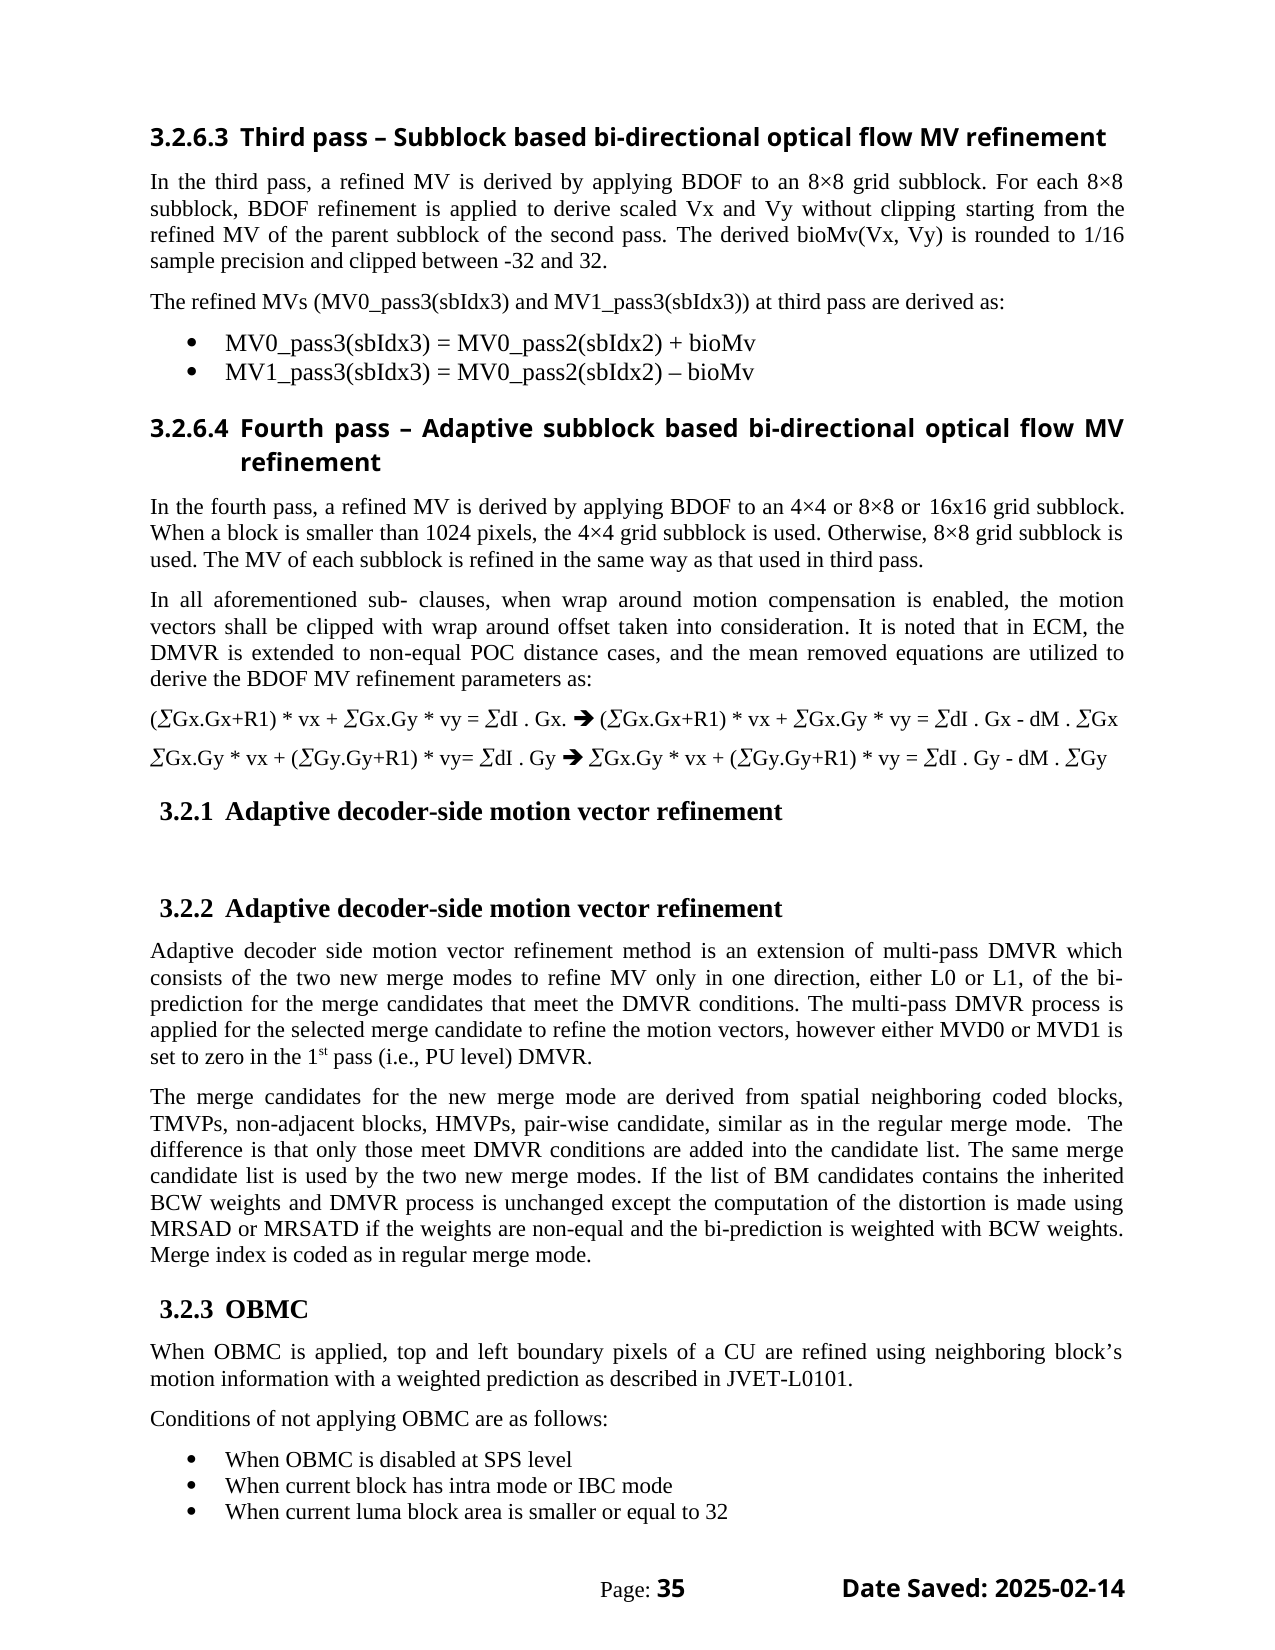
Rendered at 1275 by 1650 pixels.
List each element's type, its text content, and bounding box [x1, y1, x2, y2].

list When current luma block area is smaller or equal to 32 [187, 1498, 1125, 1525]
text In all aforementioned sub- clauses, when wrap around motion compensation is enabled, the motion vectors shall be clipped with wrap around offset taken into consideration. It is noted that in ECM, the DMVR is extended to non-equal POC distance cases, and the mean removed equations are utilized to derive the BDOF MV refinement parameters as: [150, 586, 1125, 692]
text Conditions of not applying OBMC are as follows: [150, 1405, 1125, 1431]
text The merge candidates for the new merge mode are derived from spatial neighboring coded blocks, TMVPs, non-adjacent blocks, HMVPs, pair-wise candidate, similar as in the regular merge mode. The difference is that only those meet DMVR conditions are added into the candidate list. The same merge candidate list is used by the two new merge modes. If the list of BM candidates contains the inherited BCW weights and DMVR process is unchanged except the computation of the distortion is made using MRSAD or MRSATD if the weights are non-equal and the bi-prediction is weighted with BCW weights. Merge index is coded as in regular merge mode. [150, 1083, 1125, 1268]
list When current block has intra mode or IBC mode [187, 1472, 1125, 1498]
text In the third pass, a refined MV is derived by applying BDOF to an 8×8 grid subblock. For each 8×8 subblock, BDOF refinement is applied to derive scaled Vx and Vy without clipping starting from the refined MV of the parent subblock of the second pass. The derived bioMv(Vx, Vy) is rounded to 1/16 sample precision and clipped between -32 and 32. [150, 168, 1125, 274]
subtitle Adaptive decoder-side motion vector refinement [159, 796, 1125, 827]
list MV1_pass3(sbIdx3) = MV0_pass2(sbIdx2) – bioMv [187, 357, 1125, 386]
text The refined MVs (MV0_pass3(sbIdx3) and MV1_pass3(sbIdx3)) at third pass are derived as: [150, 288, 1125, 314]
text (Gx.Gx+R1) * vx + Gx.Gy * vy = dI . Gx. (Gx.Gx+R1) * vx + Gx.Gy * vy = dI . Gx - dM . Gx [150, 706, 1125, 731]
text In the fourth pass, a refined MV is derived by applying BDOF to an 4×4 or 8×8 or 16x16 grid subblock. When a block is smaller than 1024 pixels, the 4×4 grid subblock is used. Otherwise, 8×8 grid subblock is used. The MV of each subblock is refined in the same way as that used in third pass. [150, 493, 1125, 572]
subtitle Third pass – Subblock based bi-directional optical flow MV refinement [150, 120, 1125, 154]
text Gx.Gy * vx + (Gy.Gy+R1) * vy= dI . Gy Gx.Gy * vx + (Gy.Gy+R1) * vy = dI . Gy - dM . Gy [150, 745, 1125, 771]
subtitle Adaptive decoder-side motion vector refinement [159, 892, 1125, 923]
subtitle Fourth pass – Adaptive subblock based bi-directional optical flow MV refinement [150, 411, 1125, 479]
subtitle OBMC [159, 1293, 1125, 1324]
text Adaptive decoder side motion vector refinement method is an extension of multi-pass DMVR which consists of the two new merge modes to refine MV only in one direction, either L0 or L1, of the bi-prediction for the merge candidates that meet the DMVR conditions. The multi-pass DMVR process is applied for the selected merge candidate to refine the motion vectors, however either MVD0 or MVD1 is set to zero in the 1st pass (i.e., PU level) DMVR. [150, 937, 1125, 1069]
list When OBMC is disabled at SPS level [187, 1446, 1125, 1472]
list MV0_pass3(sbIdx3) = MV0_pass2(sbIdx2) + bioMv [187, 328, 1125, 357]
text When OBMC is applied, top and left boundary pixels of a CU are refined using neighboring block’s motion information with a weighted prediction as described in JVET-L0101. [150, 1338, 1125, 1391]
